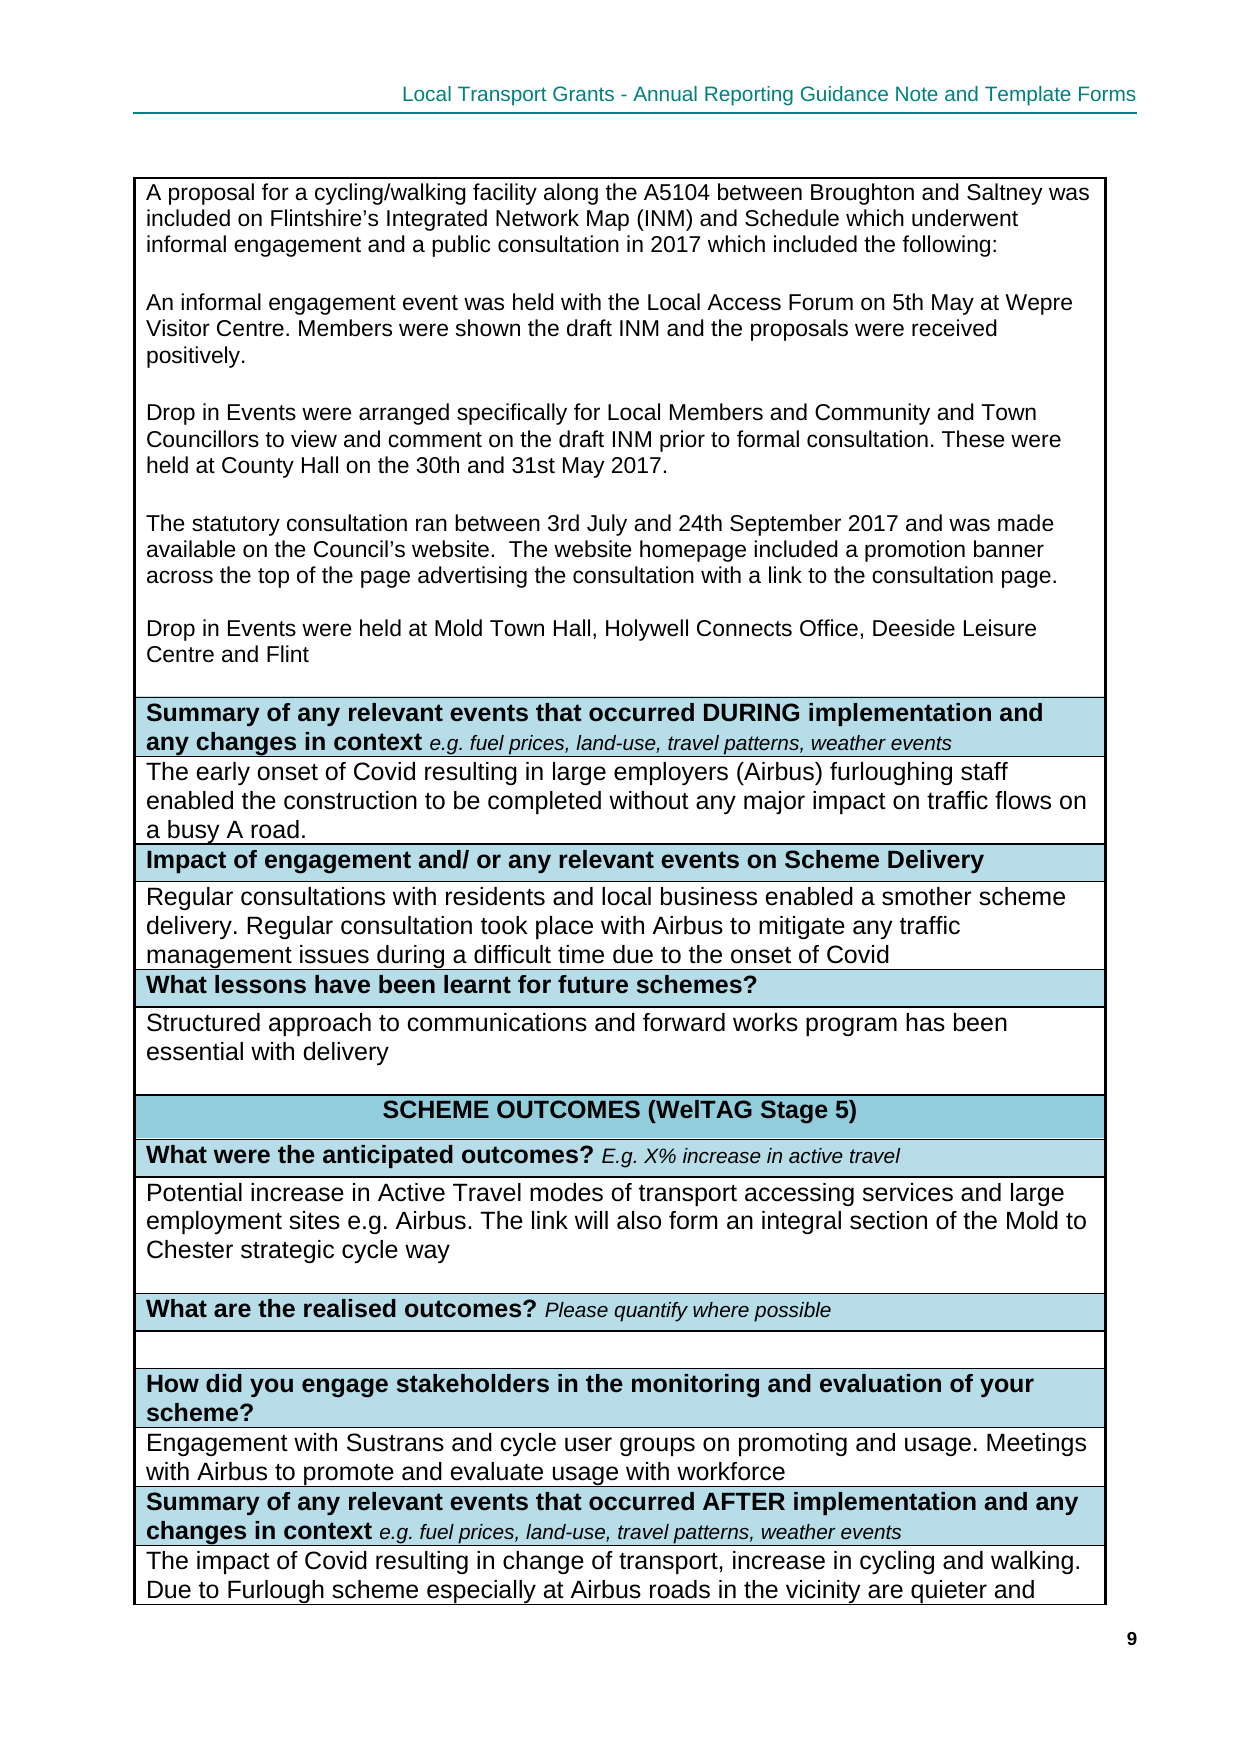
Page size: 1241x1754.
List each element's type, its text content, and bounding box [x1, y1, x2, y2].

table_cell A proposal for a cycling/walking facility along the A5104 between Broughton and Saltney was included on Flintshire’s Integrated Network Map (INM) and Schedule which underwent informal engagement and a public consultation in 2017 which included the following: An informal engagement event was held with the Local Access Forum on 5th May at Wepre Visitor Centre. Members were shown the draft INM and the proposals were received positively. Drop in Events were arranged specifically for Local Members and Community and Town Councillors to view and comment on the draft INM prior to formal consultation. These were held at County Hall on the 30th and 31st May 2017. The statutory consultation ran between 3rd July and 24th September 2017 and was made available on the Council’s website. The website homepage included a promotion banner across the top of the page advertising the consultation with a link to the consultation page. Drop in Events were held at Mold Town Hall, Holywell Connects Office, Deeside Leisure Centre and Flint [136, 179, 1104, 696]
table_cell [136, 1332, 1104, 1367]
table_cell Engagement with Sustrans and cycle user groups on promoting and usage. Meetings with Airbus to promote and evaluate usage with workforce [136, 1428, 1104, 1486]
table_cell The early onset of Covid resulting in large employers (Airbus) furloughing staff enabled the construction to be completed without any major impact on traffic flows on a busy A road. [136, 757, 1104, 843]
table_cell Regular consultations with residents and local business enabled a smother scheme delivery. Regular consultation took place with Airbus to mitigate any traffic management issues during a difficult time due to the onset of Covid [136, 882, 1104, 969]
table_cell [136, 1546, 1104, 1604]
table_cell What were the anticipated outcomes? E.g. X% increase in active travel [136, 1140, 1104, 1176]
table_cell What lessons have been learnt for future schemes? [136, 970, 1104, 1006]
table_cell What are the realised outcomes? Please quantify where possible [136, 1294, 1104, 1330]
table_cell Impact of engagement and/ or any relevant events on Scheme Delivery [136, 845, 1104, 881]
table_cell Potential increase in Active Travel modes of transport accessing services and large employment sites e.g. Airbus. The link will also form an integral section of the Mold to Chester strategic cycle way [136, 1178, 1104, 1292]
table_cell How did you engage stakeholders in the monitoring and evaluation of your scheme? [136, 1369, 1104, 1427]
table_cell SCHEME OUTCOMES (WelTAG Stage 5) [136, 1096, 1104, 1138]
table_cell Summary of any relevant events that occurred AFTER implementation and any changes in context e.g. fuel prices, land-use, travel patterns, weather events [136, 1487, 1104, 1545]
table_cell Summary of any relevant events that occurred DURING implementation and any changes in context e.g. fuel prices, land-use, travel patterns, weather events [136, 698, 1104, 756]
table_cell Structured approach to communications and forward works program has been essential with delivery [136, 1008, 1104, 1094]
